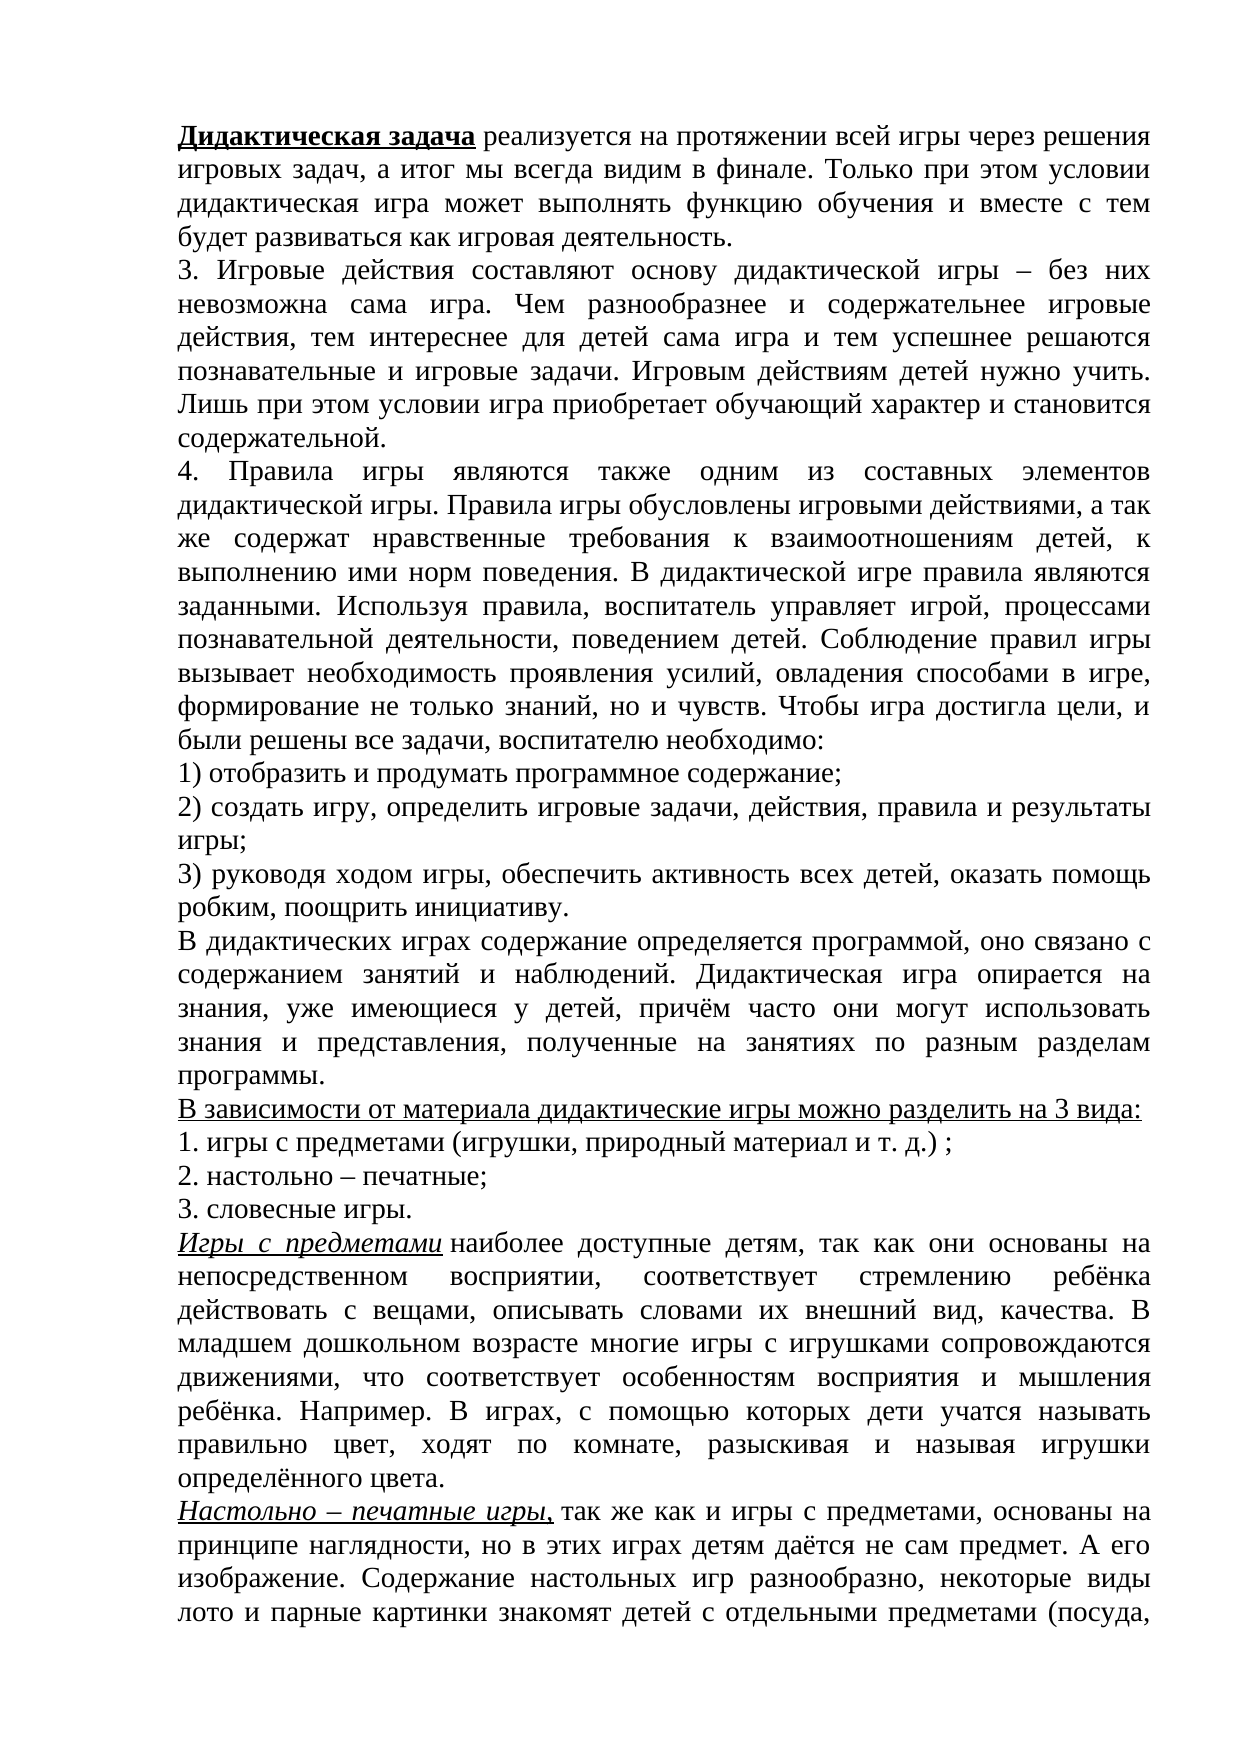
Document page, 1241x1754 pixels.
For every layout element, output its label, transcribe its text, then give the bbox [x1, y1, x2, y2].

text В зависимости от материала дидактические игры можно разделить на 3 вида: [177, 1091, 1152, 1124]
text Дидактическая задача реализуется на протяжении всей игры через решения игровых задач, а итог мы всегда видим в финале. Только при этом условии дидактическая игра может выполнять функцию обучения и вместе с тем будет развиваться как игровая деятельность. [177, 118, 1152, 252]
text 2. настольно – печатные; [177, 1158, 1152, 1191]
text 1. игры с предметами (игрушки, природный материал и т. д.) ; [177, 1124, 1152, 1158]
text В дидактических играх содержание определяется программой, оно связано с содержанием занятий и наблюдений. Дидактическая игра опирается на знания, уже имеющиеся у детей, причём часто они могут использовать знания и представления, полученные на занятиях по разным разделам программы. [177, 923, 1152, 1091]
text 4. Правила игры являются также одним из составных элементов дидактической игры. Правила игры обусловлены игровыми действиями, а так же содержат нравственные требования к взаимоотношениям детей, к выполнению ими норм поведения. В дидактической игре правила являются заданными. Используя правила, воспитатель управляет игрой, процессами познавательной деятельности, поведением детей. Соблюдение правил игры вызывает необходимость проявления усилий, овладения способами в игре, формирование не только знаний, но и чувств. Чтобы игра достигла цели, и были решены все задачи, воспитателю необходимо: [177, 453, 1152, 755]
text 2) создать игру, определить игровые задачи, действия, правила и результаты игры; [177, 789, 1152, 856]
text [177, 1493, 1152, 1627]
text 3. словесные игры. [177, 1191, 1152, 1225]
text 3. Игровые действия составляют основу дидактической игры – без них невозможна сама игра. Чем разнообразнее и содержательнее игровые действия, тем интереснее для детей сама игра и тем успешнее решаются познавательные и игровые задачи. Игровым действиям детей нужно учить. Лишь при этом условии игра приобретает обучающий характер и становится содержательной. [177, 252, 1152, 453]
text 3) руководя ходом игры, обеспечить активность всех детей, оказать помощь робким, поощрить инициативу. [177, 856, 1152, 923]
text 1) отобразить и продумать программное содержание; [177, 755, 1152, 789]
text Игры с предметами наиболее доступные детям, так как они основаны на непосредственном восприятии, соответствует стремлению ребёнка действовать с вещами, описывать словами их внешний вид, качества. В младшем дошкольном возрасте многие игры с игрушками сопровождаются движениями, что соответствует особенностям восприятия и мышления ребёнка. Например. В играх, с помощью которых дети учатся называть правильно цвет, ходят по комнате, разыскивая и называя игрушки определённого цвета. [177, 1225, 1152, 1493]
